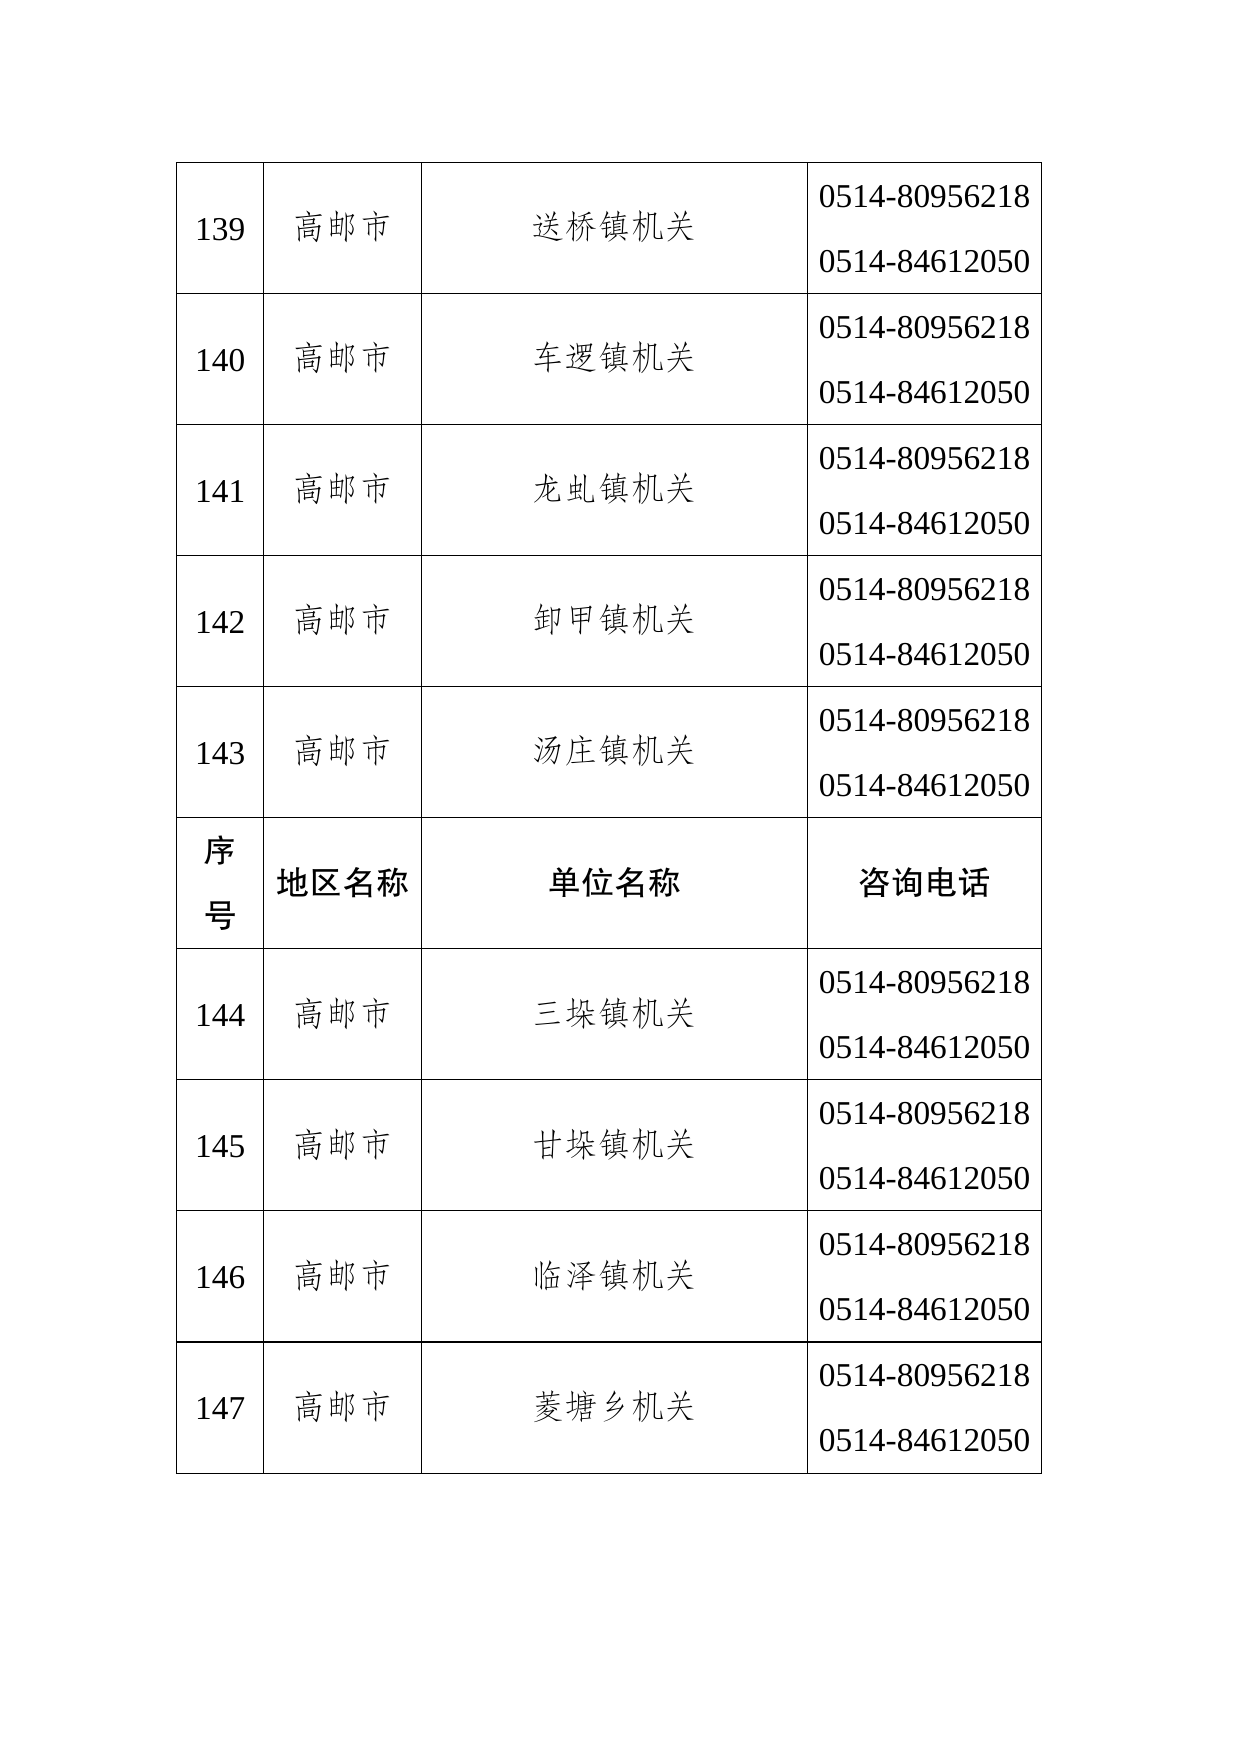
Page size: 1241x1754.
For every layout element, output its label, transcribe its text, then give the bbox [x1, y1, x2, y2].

table_cell 0514-80956218 0514-84612050 [808, 425, 1041, 555]
table_cell 卸甲镇机关 [422, 556, 807, 686]
table_cell 三垛镇机关 [422, 949, 807, 1079]
table_cell 高邮市 [264, 556, 421, 686]
table_cell 高邮市 [264, 1211, 421, 1341]
table_cell 临泽镇机关 [422, 1211, 807, 1341]
table_cell 高邮市 [264, 687, 421, 817]
table_cell 高邮市 [264, 1080, 421, 1210]
table_cell 0514-80956218 0514-84612050 [808, 1211, 1041, 1341]
table_cell 144 [177, 949, 263, 1079]
table_cell 0514-80956218 0514-84612050 [808, 1343, 1041, 1472]
table_cell 140 [177, 294, 263, 424]
table_cell 0514-80956218 0514-84612050 [808, 687, 1041, 817]
table_cell 高邮市 [264, 1343, 421, 1472]
table_cell 甘垛镇机关 [422, 1080, 807, 1210]
table_cell 139 [177, 163, 263, 293]
table_cell 142 [177, 556, 263, 686]
table_cell 地区名称 [264, 818, 421, 948]
table_cell 菱塘乡机关 [422, 1343, 807, 1472]
table_cell 高邮市 [264, 163, 421, 293]
table_cell 0514-80956218 0514-84612050 [808, 1080, 1041, 1210]
table_cell 汤庄镇机关 [422, 687, 807, 817]
table_cell 0514-80956218 0514-84612050 [808, 294, 1041, 424]
table_cell 咨询电话 [808, 818, 1041, 948]
table_cell 序号 [177, 818, 263, 948]
table_cell 145 [177, 1080, 263, 1210]
table_cell 龙虬镇机关 [422, 425, 807, 555]
table_cell 143 [177, 687, 263, 817]
table_cell 146 [177, 1211, 263, 1341]
table_cell 单位名称 [422, 818, 807, 948]
table_cell 高邮市 [264, 949, 421, 1079]
table_cell 147 [177, 1343, 263, 1472]
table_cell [808, 163, 1041, 293]
table_cell 141 [177, 425, 263, 555]
table_cell 车逻镇机关 [422, 294, 807, 424]
table_cell 高邮市 [264, 294, 421, 424]
table_cell 送桥镇机关 [422, 163, 807, 293]
table_cell 高邮市 [264, 425, 421, 555]
table_cell 0514-80956218 0514-84612050 [808, 949, 1041, 1079]
table_cell 0514-80956218 0514-84612050 [808, 556, 1041, 686]
